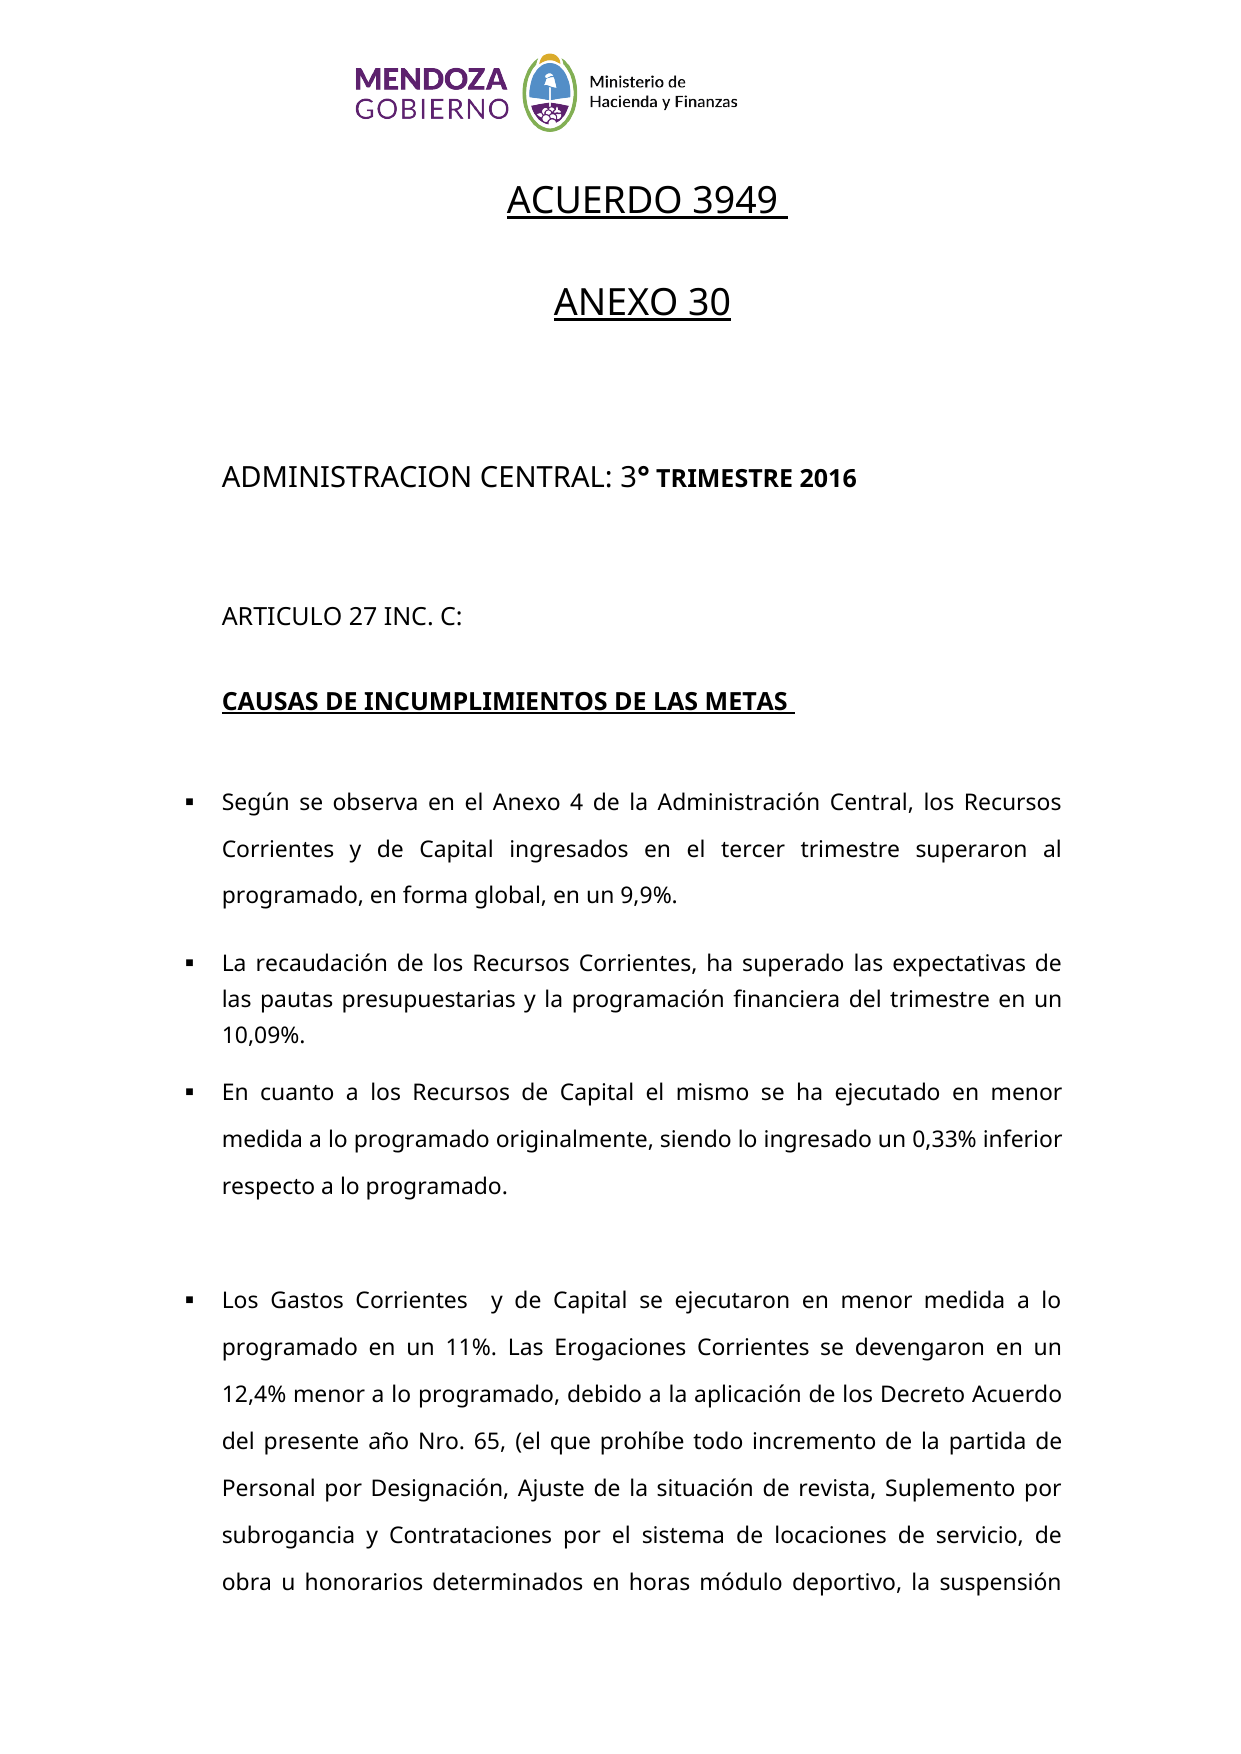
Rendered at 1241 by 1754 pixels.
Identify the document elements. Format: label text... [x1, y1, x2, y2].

text ACUERDO 3949 [222, 173, 1063, 224]
text ANEXO 30 [222, 275, 1063, 326]
picture [103, 29, 990, 156]
list La recaudación de los Recursos Corrientes, ha superado las expectativas de las pautas presupuestarias y la programación financiera del trimestre en un 10,09%. [184, 947, 1063, 1050]
text CAUSAS DE INCUMPLIMIENTOS DE LAS METAS [222, 684, 1063, 718]
text ADMINISTRACION CENTRAL: 3° TRIMESTRE 2016 [222, 457, 1063, 496]
list Según se observa en el Anexo 4 de la Administración Central, los Recursos Corrientes y de Capital ingresados en el tercer trimestre superaron al programado, en forma global, en un 9,9%. [184, 786, 1063, 911]
list En cuanto a los Recursos de Capital el mismo se ha ejecutado en menor medida a lo programado originalmente, siendo lo ingresado un 0,33% inferior respecto a lo programado. [184, 1076, 1063, 1201]
text ARTICULO 27 INC. C: [222, 598, 1063, 633]
